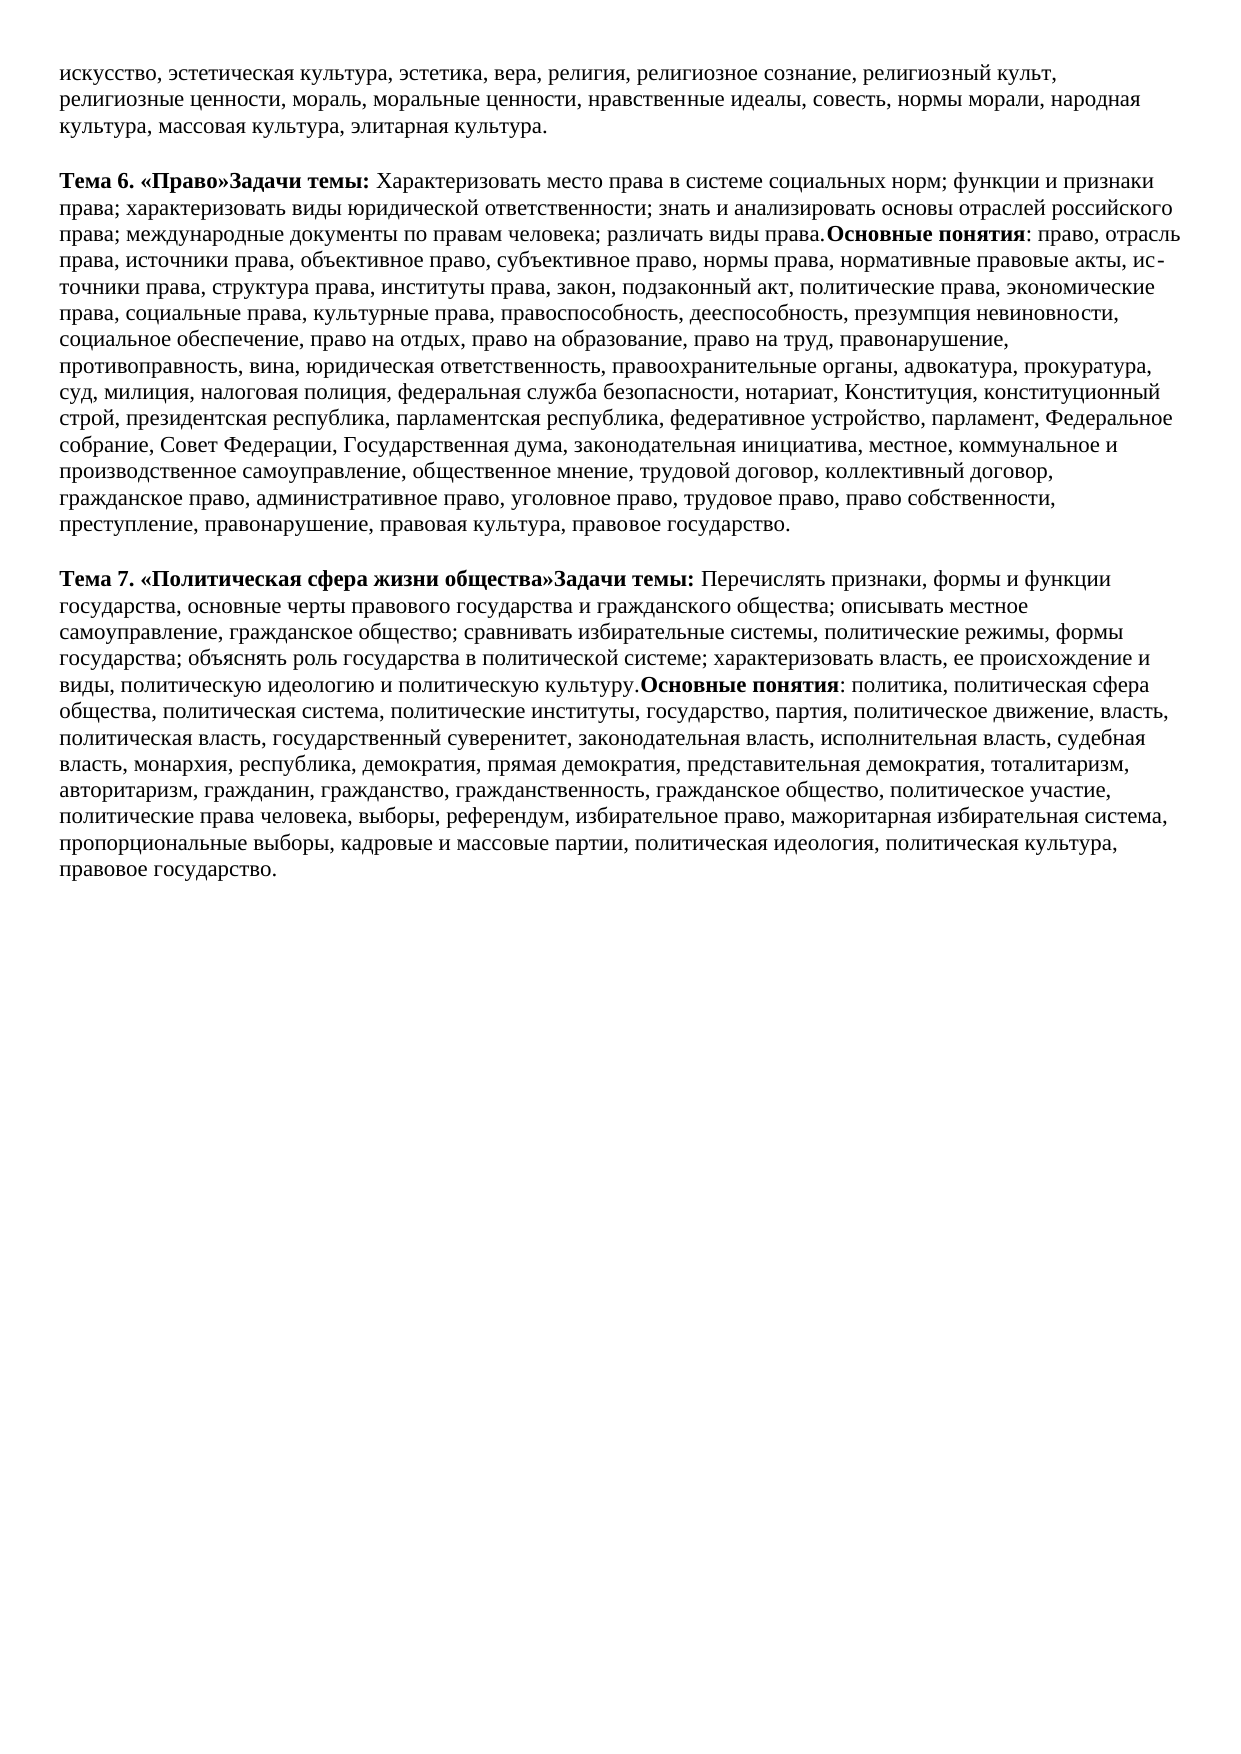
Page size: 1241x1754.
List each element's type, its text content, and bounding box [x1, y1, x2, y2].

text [59, 59, 1181, 138]
text Тема 6. «Право»Задачи темы: Характеризовать место права в системе социальных норм; функции и признаки права; характеризовать виды юридической ответственности; знать и анализировать основы отраслей российского права; международные документы по правам человека; различать виды права.Основные понятия: право, отрасль права, источники права, объективное право, субъективное право, нормы права, нормативные правовые акты, источники права, структура права, институты права, закон, подзаконный акт, политические права, экономические права, социальные права, культурные права, правоспособность, дееспособность, презумпция невиновности, социальное обеспечение, право на отдых, право на образование, право на труд, правонарушение, противоправность, вина, юридическая ответственность, правоохранительные органы, адвокатура, прокуратура, суд, милиция, налоговая полиция, федеральная служба безопасности, нотариат, Конституция, конституционный строй, президентская республика, парламентская республика, федеративное устройство, парламент, Федеральное собрание, Совет Федерации, Государственная дума, законодательная инициатива, местное, коммунальное и производственное самоуправление, общественное мнение, трудовой договор, коллективный договор, гражданское право, административное право, уголовное право, трудовое право, право собственности, преступление, правонарушение, правовая культура, правовое государство. [59, 167, 1181, 536]
text Тема 7. «Политическая сфера жизни общества»Задачи темы: Перечислять признаки, формы и функции государства, основные черты правового государства и гражданского общества; описывать местное самоуправление, гражданское общество; сравнивать избирательные системы, политические режимы, формы государства; объяснять роль государства в политической системе; характеризовать власть, ее происхождение и виды, политическую идеологию и политическую культуру.Основные понятия: политика, политическая сфера общества, политическая система, политические институты, государство, партия, политическое движение, власть, политическая власть, государственный суверенитет, законодательная власть, исполнительная власть, судебная власть, монархия, республика, демократия, прямая демократия, представительная демократия, тоталитаризм, авторитаризм, гражданин, гражданство, гражданственность, гражданское общество, политическое участие, политические права человека, выборы, референдум, избирательное право, мажоритарная избирательная система, пропорциональные выборы, кадровые и массовые партии, политическая идеология, политическая культура, правовое государство. [59, 565, 1181, 882]
